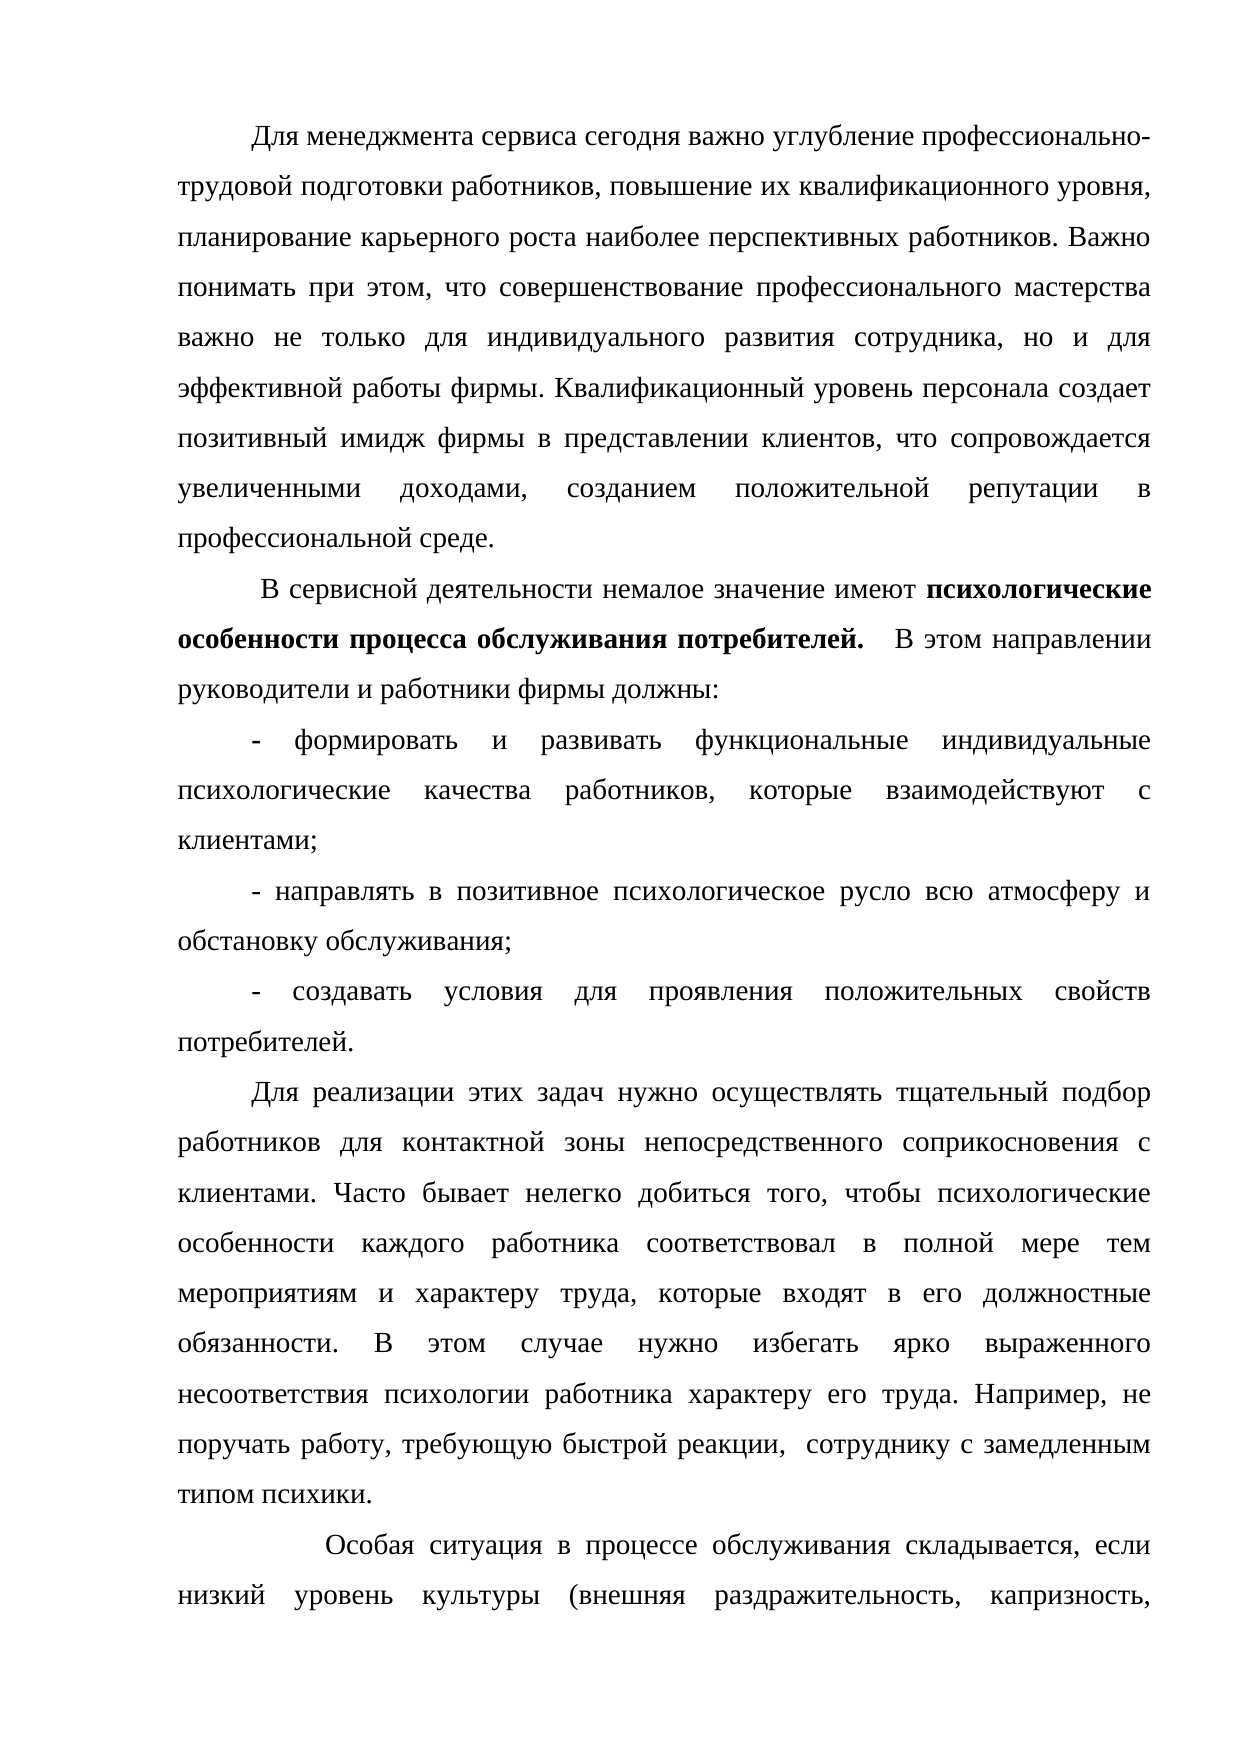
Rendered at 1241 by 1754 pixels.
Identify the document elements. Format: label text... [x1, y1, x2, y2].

text - формировать и развивать функциональные индивидуальные психологические качества работников, которые взаимодействуют с клиентами; [177, 722, 1152, 856]
text В сервисной деятельности немалое значение имеют психологические особенности процесса обслуживания потребителей. В этом направлении руководители и работники фирмы должны: [177, 571, 1152, 705]
text - создавать условия для проявления положительных свойств потребителей. [177, 973, 1152, 1057]
text Для менеджмента сервиса сегодня важно углубление профессионально-трудовой подготовки работников, повышение их квалификационного уровня, планирование карьерного роста наиболее перспективных работников. Важно понимать при этом, что совершенствование профессионального мастерства важно не только для индивидуального развития сотрудника, но и для эффективной работы фирмы. Квалификационный уровень персонала создает позитивный имидж фирмы в представлении клиентов, что сопровождается увеличенными доходами, созданием положительной репутации в профессиональной среде. [177, 118, 1152, 554]
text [177, 1527, 1152, 1611]
text Для реализации этих задач нужно осуществлять тщательный подбор работников для контактной зоны непосредственного соприкосновения с клиентами. Часто бывает нелегко добиться того, чтобы психологические особенности каждого работника соответствовал в полной мере тем мероприятиям и характеру труда, которые входят в его должностные обязанности. В этом случае нужно избегать ярко выраженного несоответствия психологии работника характеру его труда. Например, не поручать работу, требующую быстрой реакции, сотруднику с замедленным типом психики. [177, 1074, 1152, 1510]
text - направлять в позитивное психологическое русло всю атмосферу и обстановку обслуживания; [177, 873, 1152, 957]
